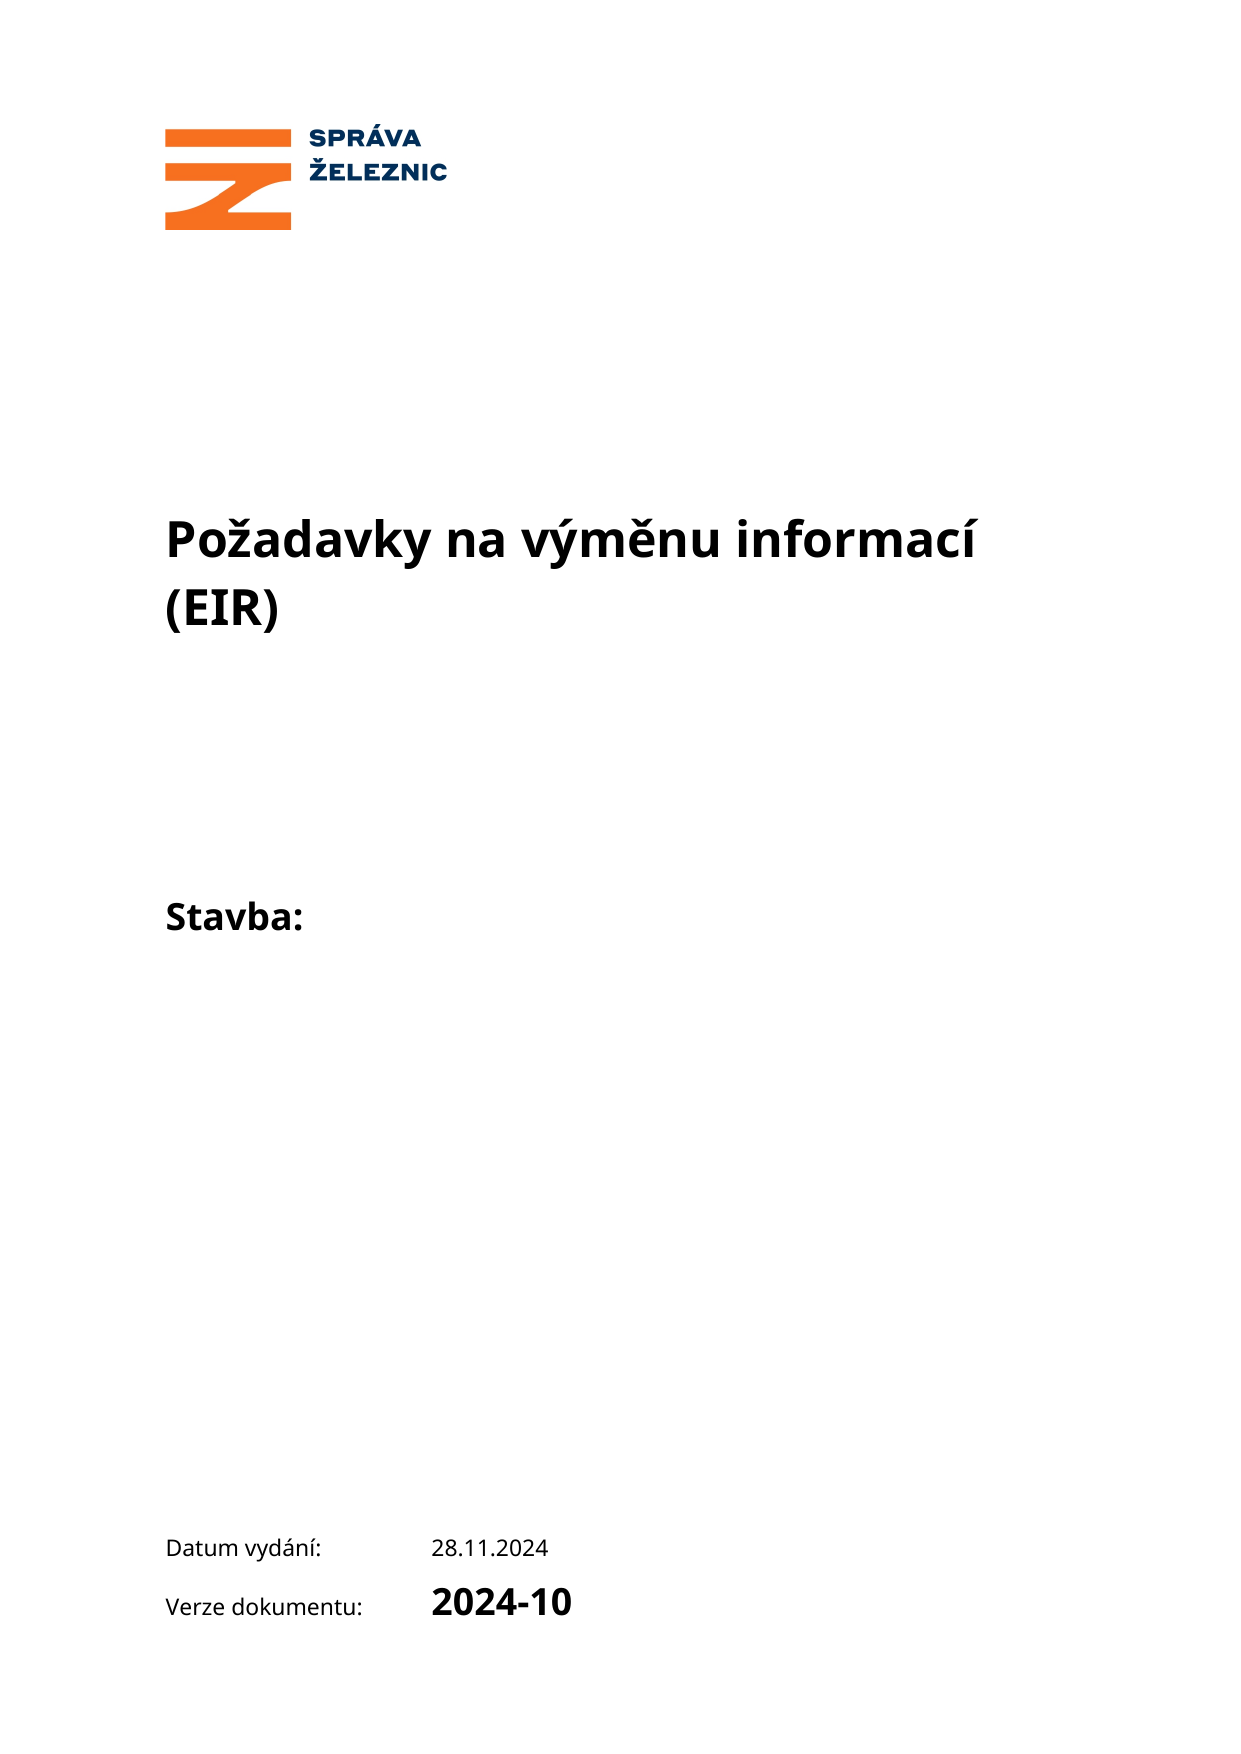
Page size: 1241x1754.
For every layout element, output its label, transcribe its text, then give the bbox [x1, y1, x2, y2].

picture [165, 124, 447, 230]
text Stavba: [165, 890, 1075, 941]
